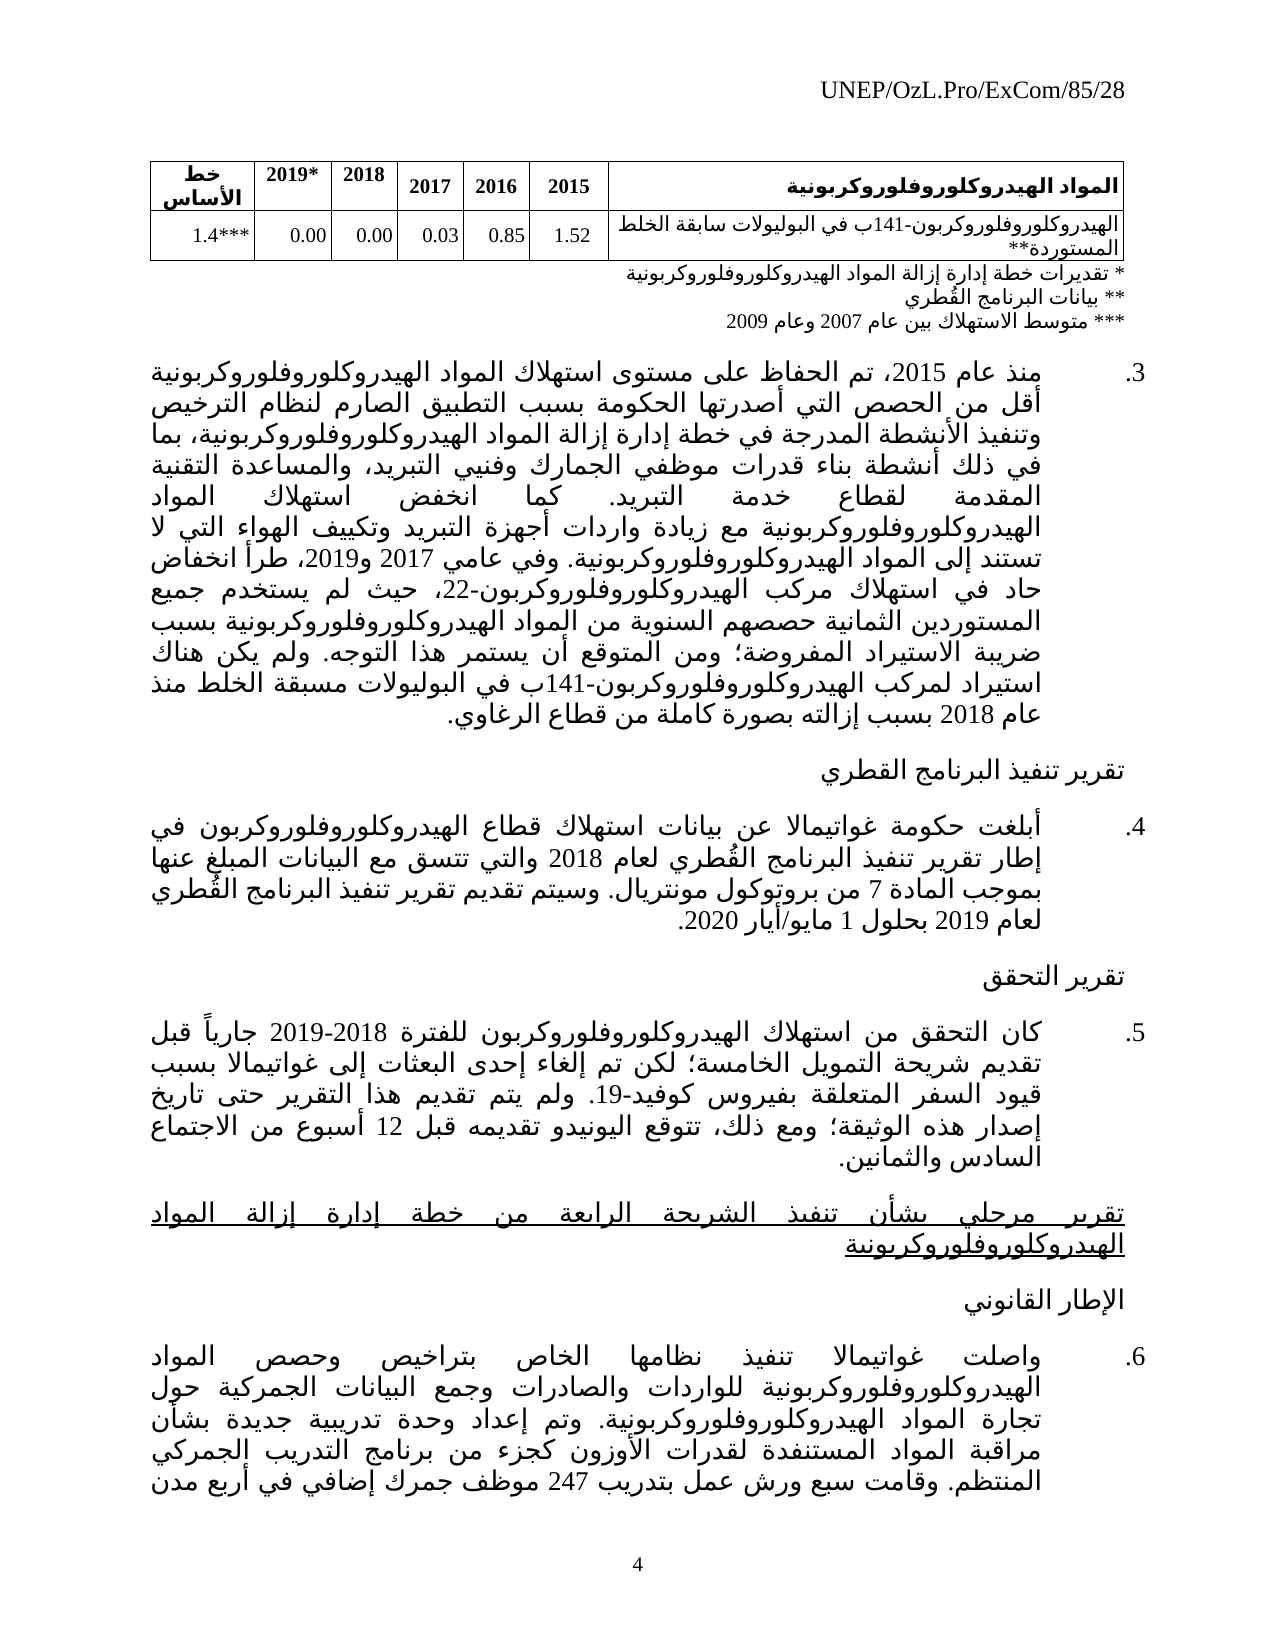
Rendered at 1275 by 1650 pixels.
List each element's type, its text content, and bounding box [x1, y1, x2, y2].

table_cell الهيدروكلوروفلوروكربون-141ب في البوليولات سابقة الخلط المستوردة** [609, 211, 1123, 259]
table_cell 1.52 [530, 211, 608, 259]
subtitle تقرير مرحلي بشأن تنفيذ الشريحة الرابعة من خطة إدارة إزالة المواد الهيدروكلوروفلوروكربونية [150, 1197, 1125, 1224]
table_header المواد الهيدروكلوروفلوروكربونية [609, 162, 1123, 210]
subtitle تقرير تنفيذ البرنامج القطري [150, 754, 1125, 786]
table_header خط الأساس [151, 162, 254, 210]
table_header 2018 [332, 162, 397, 210]
table_header 2017 [398, 162, 463, 210]
table_cell 0.00 [332, 211, 397, 259]
subtitle تقرير مرحلي بشأن تنفيذ الشريحة الرابعة من خطة إدارة إزالة المواد الهيدروكلوروفلوروكربونية [150, 1225, 1125, 1259]
table_header 2015 [530, 162, 608, 210]
subtitle تقرير التحقق [150, 960, 1125, 991]
subtitle منذ عام 2015، تم الحفاظ على مستوى استهلاك المواد الهيدروكلوروفلوروكربونية أقل من الحصص التي أصدرتها الحكومة بسبب التطبيق الصارم لنظام الترخيص وتنفيذ الأنشطة المدرجة في خطة إدارة إزالة المواد الهيدروكلوروفلوروكربونية، بما في ذلك أنشطة بناء قدرات موظفي الجمارك وفنيي التبريد، والمساعدة التقنية المقدمة لقطاع خدمة التبريد. كما انخفض استهلاك المواد الهيدروكلوروفلوروكربونية مع زيادة واردات أجهزة التبريد وتكييف الهواء التي لا تستند إلى المواد الهيدروكلوروفلوروكربونية. وفي عامي 2017 و2019، طرأ انخفاض حاد في استهلاك مركب الهيدروكلوروفلوروكربون-22، حيث لم يستخدم جميع المستوردين الثمانية حصصهم السنوية من المواد الهيدروكلوروفلوروكربونية بسبب ضريبة الاستيراد المفروضة؛ ومن المتوقع أن يستمر هذا التوجه. ولم يكن هناك استيراد لمركب الهيدروكلوروفلوروكربون-141ب في البوليولات مسبقة الخلط منذ عام 2018 بسبب إزالته بصورة كاملة من قطاع الرغاوي. [150, 356, 1125, 729]
table_cell 0.03 [398, 211, 463, 259]
subtitle أبلغت حكومة غواتيمالا عن بيانات استهلاك قطاع الهيدروكلوروفلوروكربون في إطار تقرير تنفيذ البرنامج القُطري لعام 2018 والتي تتسق مع البيانات المبلغ عنها بموجب المادة 7 من بروتوكول مونتريال. وسيتم تقديم تقرير تنفيذ البرنامج القُطري لعام 2019 بحلول 1 مايو/أيار 2020. [150, 811, 1125, 935]
table_cell 0.85 [464, 211, 529, 259]
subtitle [150, 1340, 1125, 1496]
text *** متوسط الاستهلاك بين عام 2007 وعام 2009 [150, 309, 1125, 333]
table_header *2019 [255, 162, 331, 210]
text * تقديرات خطة إدارة إزالة المواد الهيدروكلوروفلوروكربونية [150, 261, 1125, 285]
subtitle كان التحقق من استهلاك الهيدروكلوروفلوروكربون للفترة 2018-2019 جارياً قبل تقديم شريحة التمويل الخامسة؛ لكن تم إلغاء إحدى البعثات إلى غواتيمالا بسبب قيود السفر المتعلقة بفيروس كوفيد-19. ولم يتم تقديم هذا التقرير حتى تاريخ إصدار هذه الوثيقة؛ ومع ذلك، تتوقع اليونيدو تقديمه قبل 12 أسبوع من الاجتماع السادس والثمانين. [150, 1016, 1125, 1172]
table_cell 0.00 [255, 211, 331, 259]
subtitle الإطار القانوني [150, 1284, 1125, 1315]
text ** بيانات البرنامج القُطري [150, 285, 1125, 309]
table_cell ***1.4 [151, 211, 254, 259]
table_header 2016 [464, 162, 529, 210]
